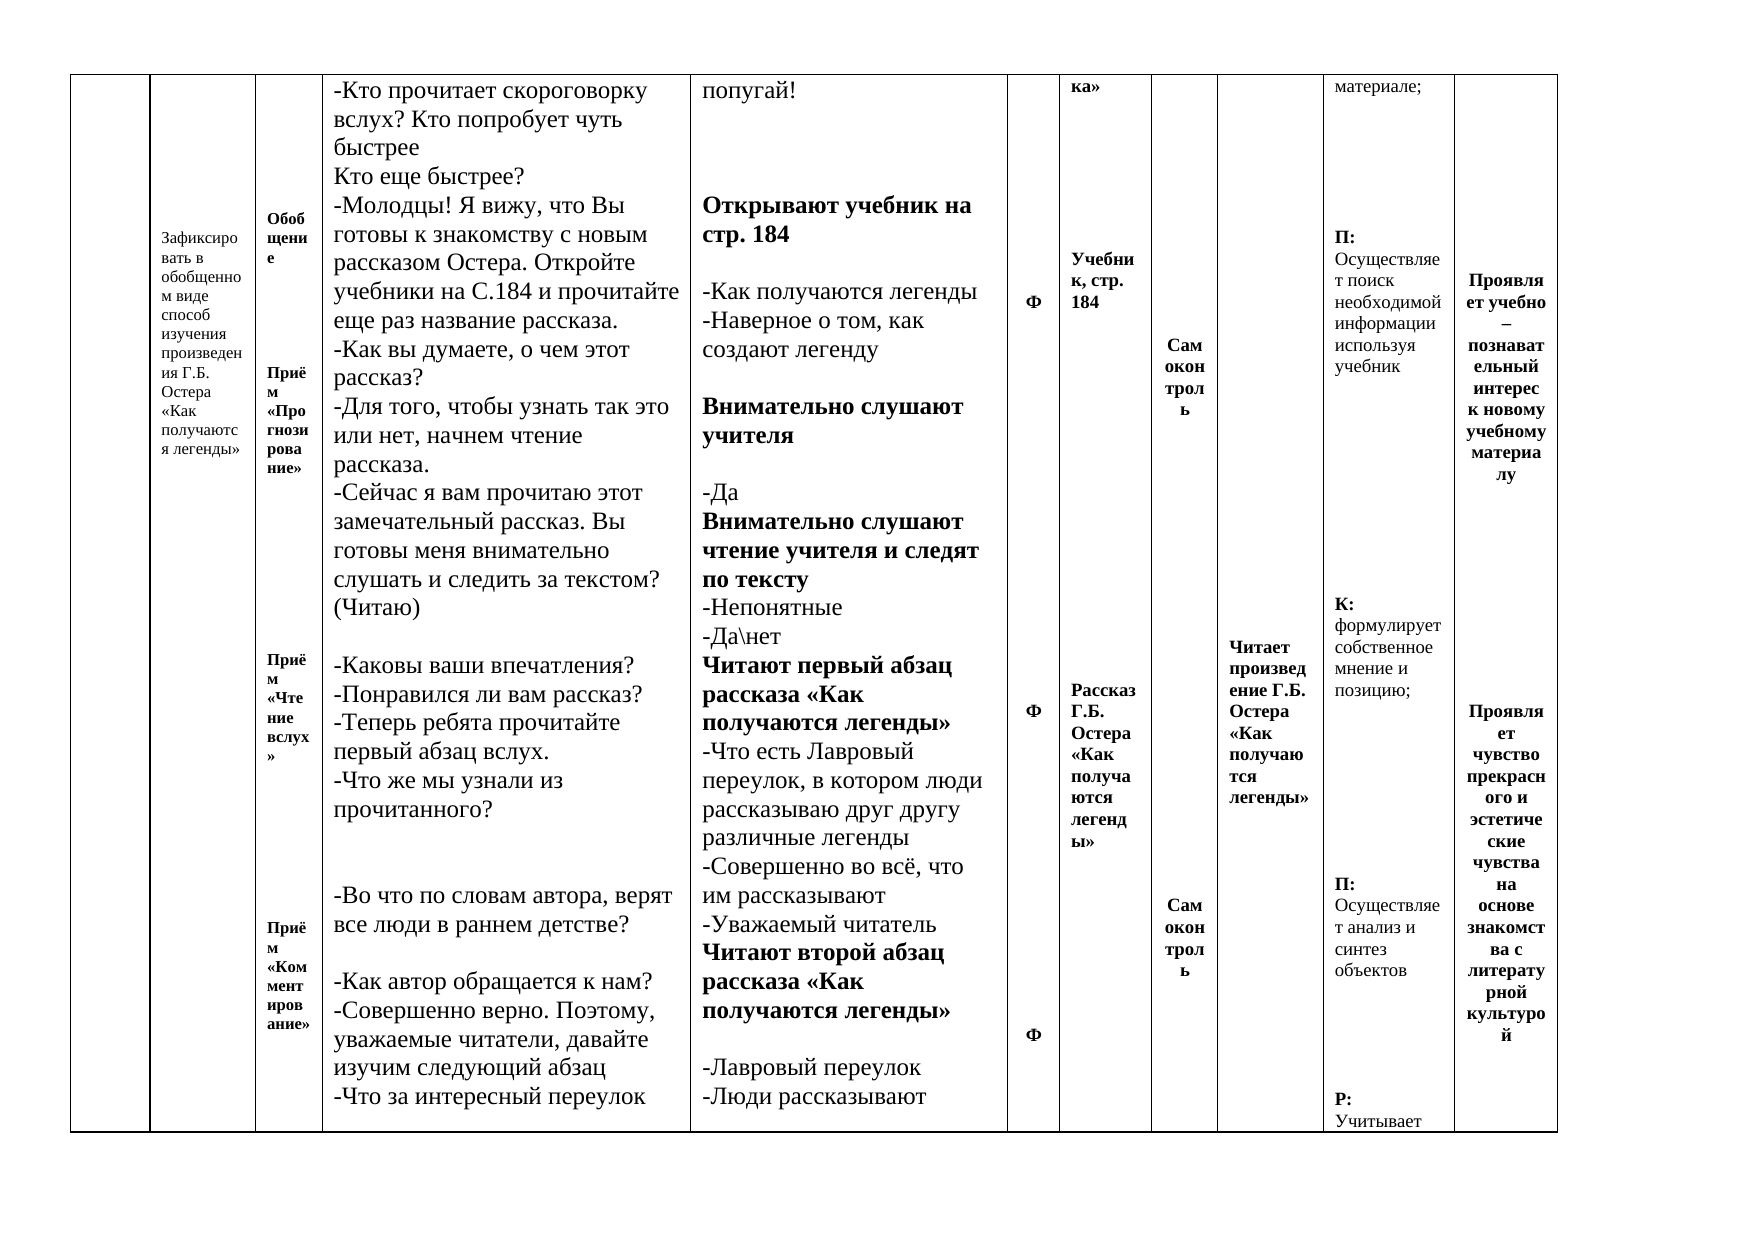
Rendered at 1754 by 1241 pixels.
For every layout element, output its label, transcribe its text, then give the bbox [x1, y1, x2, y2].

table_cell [691, 75, 1007, 1131]
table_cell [1324, 75, 1454, 1131]
table_cell Ф Ф Ф Ф Ф Ф Ф Ф П Ф [1008, 75, 1059, 1131]
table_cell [323, 75, 690, 1131]
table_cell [1060, 75, 1151, 1131]
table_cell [1152, 75, 1217, 1131]
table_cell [151, 75, 255, 1131]
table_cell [1455, 75, 1557, 1131]
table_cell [256, 75, 322, 1131]
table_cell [1218, 75, 1323, 1131]
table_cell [71, 75, 149, 1131]
